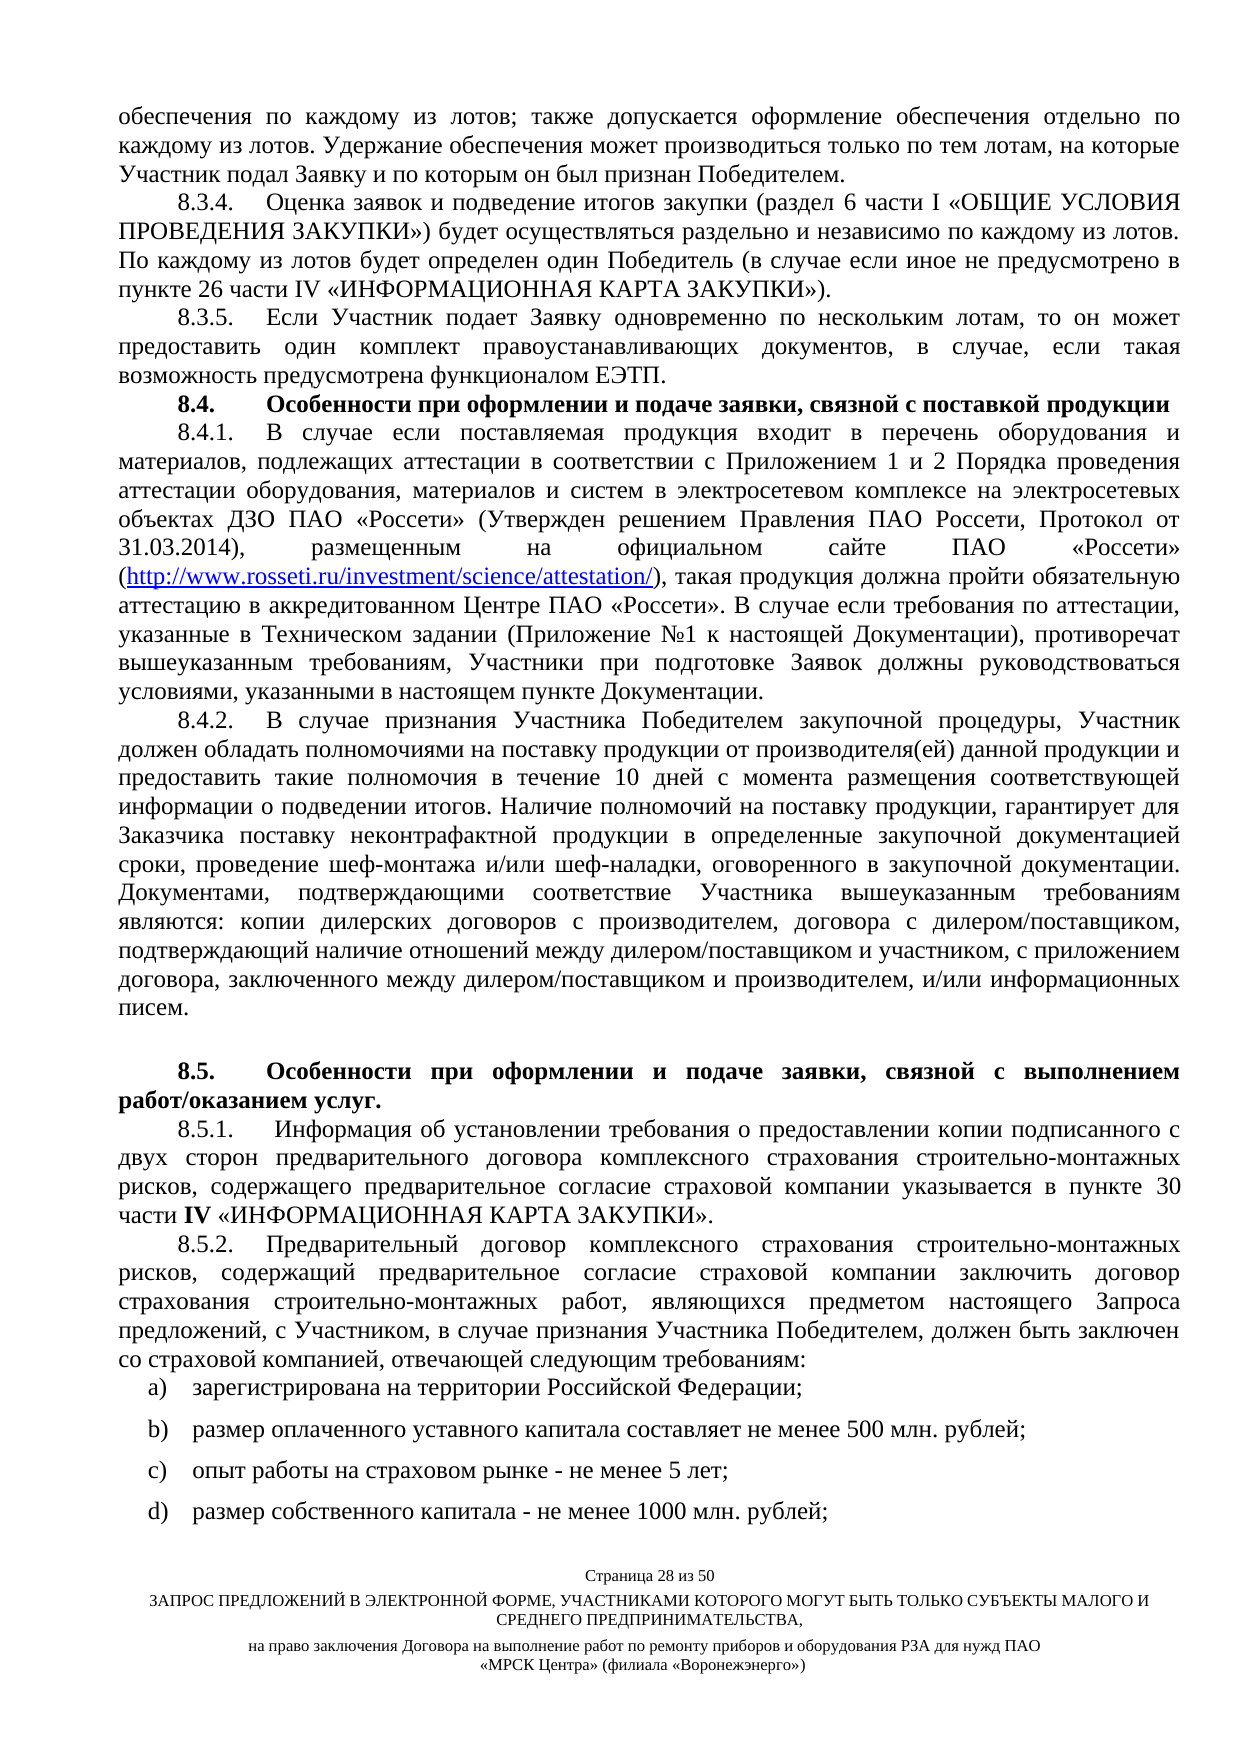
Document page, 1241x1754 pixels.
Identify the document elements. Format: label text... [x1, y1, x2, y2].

subtitle Предварительный договор комплексного страхования строительно-монтажных рисков, содержащий предварительное согласие страховой компании заключить договор страхования строительно-монтажных работ, являющихся предметом настоящего Запроса предложений, с Участником, в случае признания Участника Победителем, должен быть заключен со страховой компанией, отвечающей следующим требованиям: [118, 1229, 1181, 1372]
list размер оплаченного уставного капитала составляет не менее 500 млн. рублей; [148, 1414, 1181, 1442]
subtitle Информация об установлении требования о предоставлении копии подписанного с двух сторон предварительного договора комплексного страхования строительно-монтажных рисков, содержащего предварительное согласие страховой компании указывается в пункте 30 части IV «ИНФОРМАЦИОННАЯ КАРТА ЗАКУПКИ». [118, 1114, 1181, 1229]
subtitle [118, 101, 1181, 187]
subtitle Если Участник подает Заявку одновременно по нескольким лотам, то он может предоставить один комплект правоустанавливающих документов, в случае, если такая возможность предусмотрена функционалом ЕЭТП. [118, 302, 1181, 389]
list опыт работы на страховом рынке - не менее 5 лет; [148, 1455, 1181, 1484]
subtitle Особенности при оформлении и подаче заявки, связной с поставкой продукции [118, 389, 1181, 417]
subtitle Оценка заявок и подведение итогов закупки (раздел 6 части I «ОБЩИЕ УСЛОВИЯ ПРОВЕДЕНИЯ ЗАКУПКИ») будет осуществляться раздельно и независимо по каждому из лотов. По каждому из лотов будет определен один Победитель (в случае если иное не предусмотрено в пункте 26 части IV «ИНФОРМАЦИОННАЯ КАРТА ЗАКУПКИ»). [118, 187, 1181, 302]
subtitle Особенности при оформлении и подаче заявки, связной с выполнением работ/оказанием услуг. [118, 1056, 1181, 1114]
subtitle В случае если поставляемая продукция входит в перечень оборудования и материалов, подлежащих аттестации в соответствии с Приложением 1 и 2 Порядка проведения аттестации оборудования, материалов и систем в электросетевом комплексе на электросетевых объектах ДЗО ПАО «Россети» (Утвержден решением Правления ПАО Россети, Протокол от 31.03.2014), размещенным на официальном сайте ПАО «Россети» (http://www.rosseti.ru/investment/science/attestation/), такая продукция должна пройти обязательную аттестацию в аккредитованном Центре ПАО «Россети». В случае если требования по аттестации, указанные в Техническом задании (Приложение №1 к настоящей Документации), противоречат вышеуказанным требованиям, Участники при подготовке Заявок должны руководствоваться условиями, указанными в настоящем пункте Документации. [118, 417, 1181, 705]
list зарегистрирована на территории Российской Федерации; [148, 1372, 1181, 1401]
subtitle В случае признания Участника Победителем закупочной процедуры, Участник должен обладать полномочиями на поставку продукции от производителя(ей) данной продукции и предоставить такие полномочия в течение 10 дней с момента размещения соответствующей информации о подведении итогов. Наличие полномочий на поставку продукции, гарантирует для Заказчика поставку неконтрафактной продукции в определенные закупочной документацией сроки, проведение шеф-монтажа и/или шеф-наладки, оговоренного в закупочной документации. Документами, подтверждающими соответствие Участника вышеуказанным требованиям являются: копии дилерских договоров с производителем, договора с дилером/поставщиком, подтверждающий наличие отношений между дилером/поставщиком и участником, с приложением договора, заключенного между дилером/поставщиком и производителем, и/или информационных писем. [118, 705, 1181, 1021]
list размер собственного капитала - не менее 1000 млн. рублей; [148, 1496, 1181, 1525]
